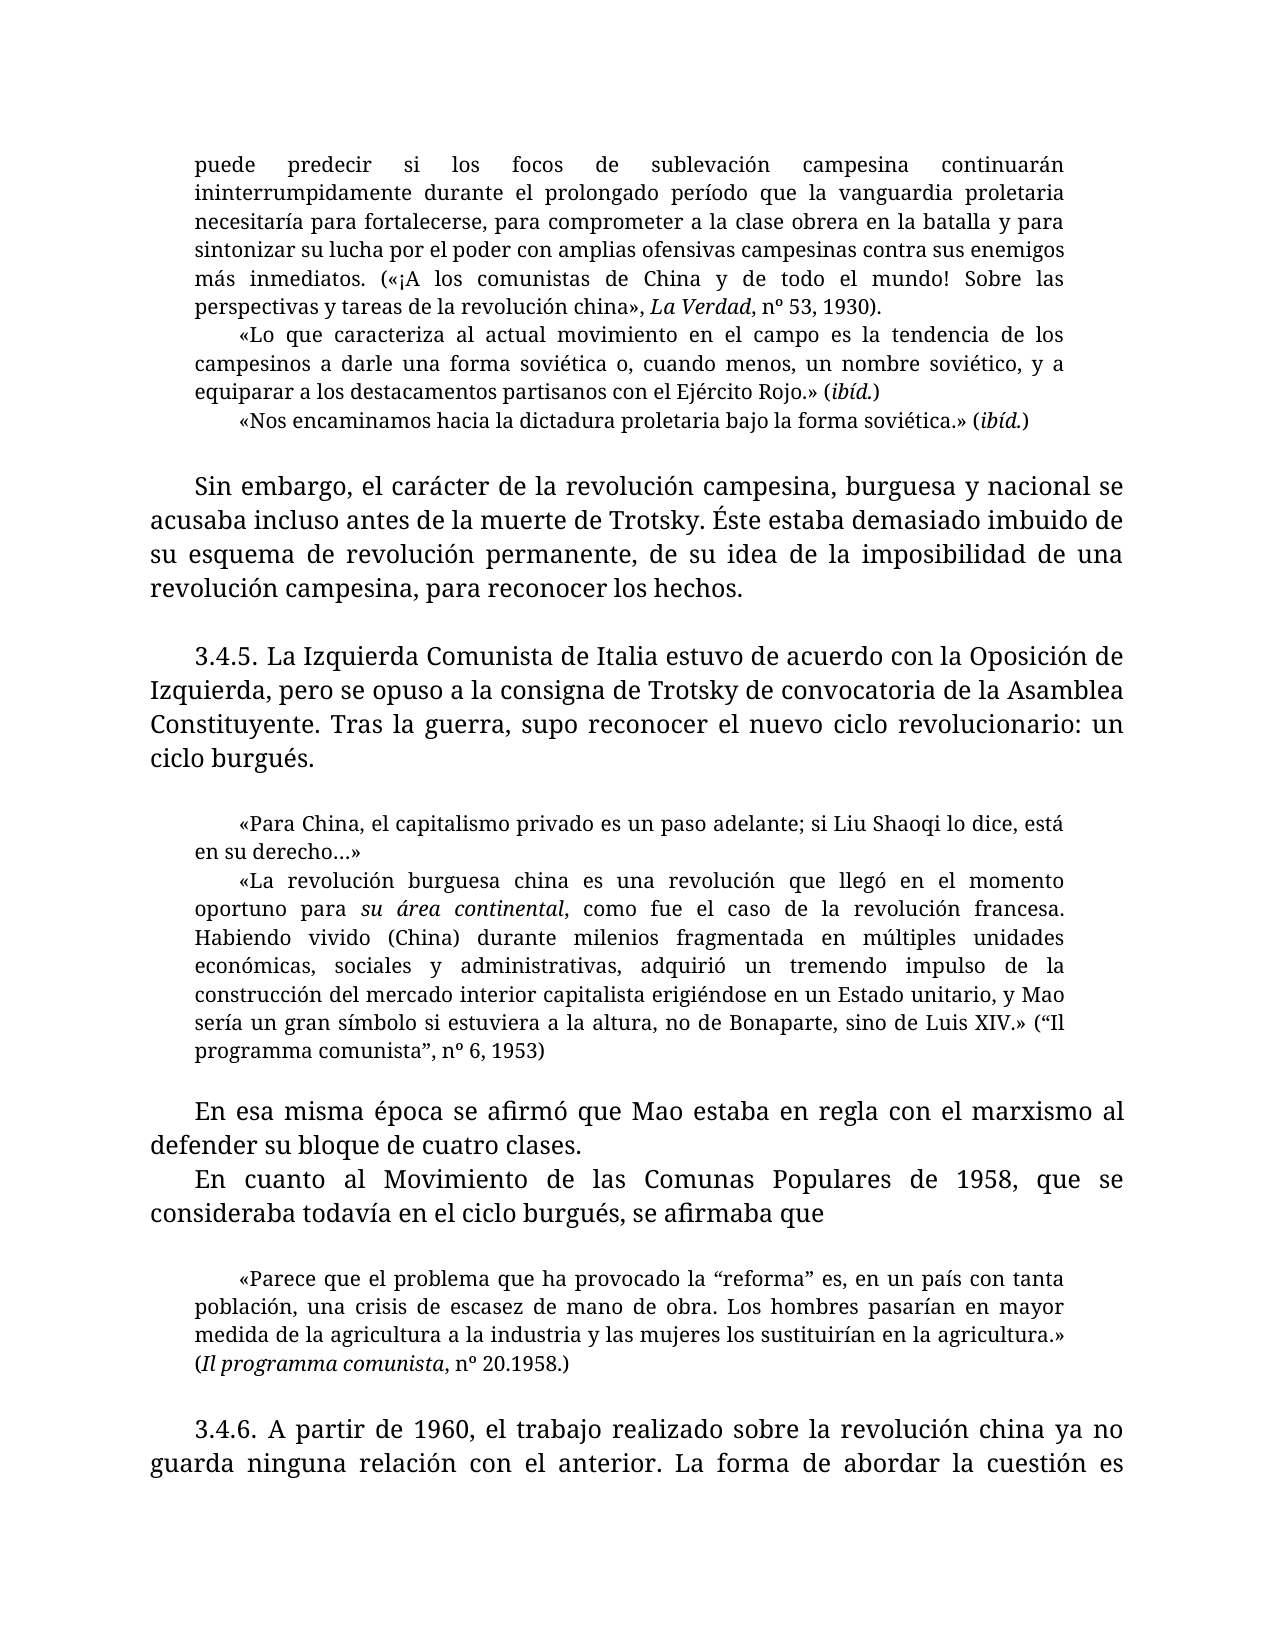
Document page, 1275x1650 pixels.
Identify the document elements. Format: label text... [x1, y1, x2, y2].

text «Parece que el problema que ha provocado la “reforma” es, en un país con tanta población, una crisis de escasez de mano de obra. Los hombres pasarían en mayor medida de la agricultura a la industria y las mujeres los sustituirían en la agricultura.» (Il programma comunista, nº 20.1958.) [194, 1264, 1066, 1377]
text «Lo que caracteriza al actual movimiento en el campo es la tendencia de los campesinos a darle una forma soviética ο, cuando menos, un nombre soviético, y a equiparar a los destacamentos partisanos con el Ejército Rojo.» (ibíd.) [194, 321, 1066, 406]
text Sin embargo, el carácter de la revolución campesina, burguesa y nacional se acusaba incluso antes de la muerte de Trotsky. Éste estaba demasiado imbuido de su esquema de revolución permanente, de su idea de la imposibilidad de una revolución campesina, para reconocer los hechos. [150, 468, 1125, 605]
text 3.4.5. La Izquierda Comunista de Italia estuvo de acuerdo con la Oposición de Izquierda, pero se opuso a la consigna de Trotsky de convocatoria de la Asamblea Constituyente. Tras la guerra, supo reconocer el nuevo ciclo revolucionario: un ciclo burgués. [150, 639, 1125, 775]
text «La revolución burguesa china es una revolución que llegó en el momento oportuno para su área continental, como fue el caso de la revolución francesa. Habiendo vivido (China) durante milenios fragmentada en múltiples unidades económicas, sociales y administrativas, adquirió un tremendo impulso de la construcción del mercado interior capitalista erigiéndose en un Estado unitario, y Maο sería un gran símbolo si estuviera a la altura, no de Bonaparte, sino de Luis XIV.» (“Il programma comunista”, nº 6, 1953) [194, 866, 1066, 1065]
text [194, 150, 1066, 321]
text «Para China, el capitalismo privado es un paso adelante; si Liu Shaoqi lo dice, está en su derecho…» [194, 809, 1066, 866]
text En cuanto al Movimiento de las Comunas Populares de 1958, que se consideraba todavía en el ciclo burgués, se afirmaba que [150, 1162, 1125, 1230]
text En esa misma época se afirmó que Maο estaba en regla con el marxismo al defender su bloque de cuatro clases. [150, 1093, 1125, 1162]
text «Nos encaminamos hacia la dictadura proletaria bajo la forma soviética.» (ibíd.) [164, 406, 1125, 434]
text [150, 1412, 1125, 1480]
